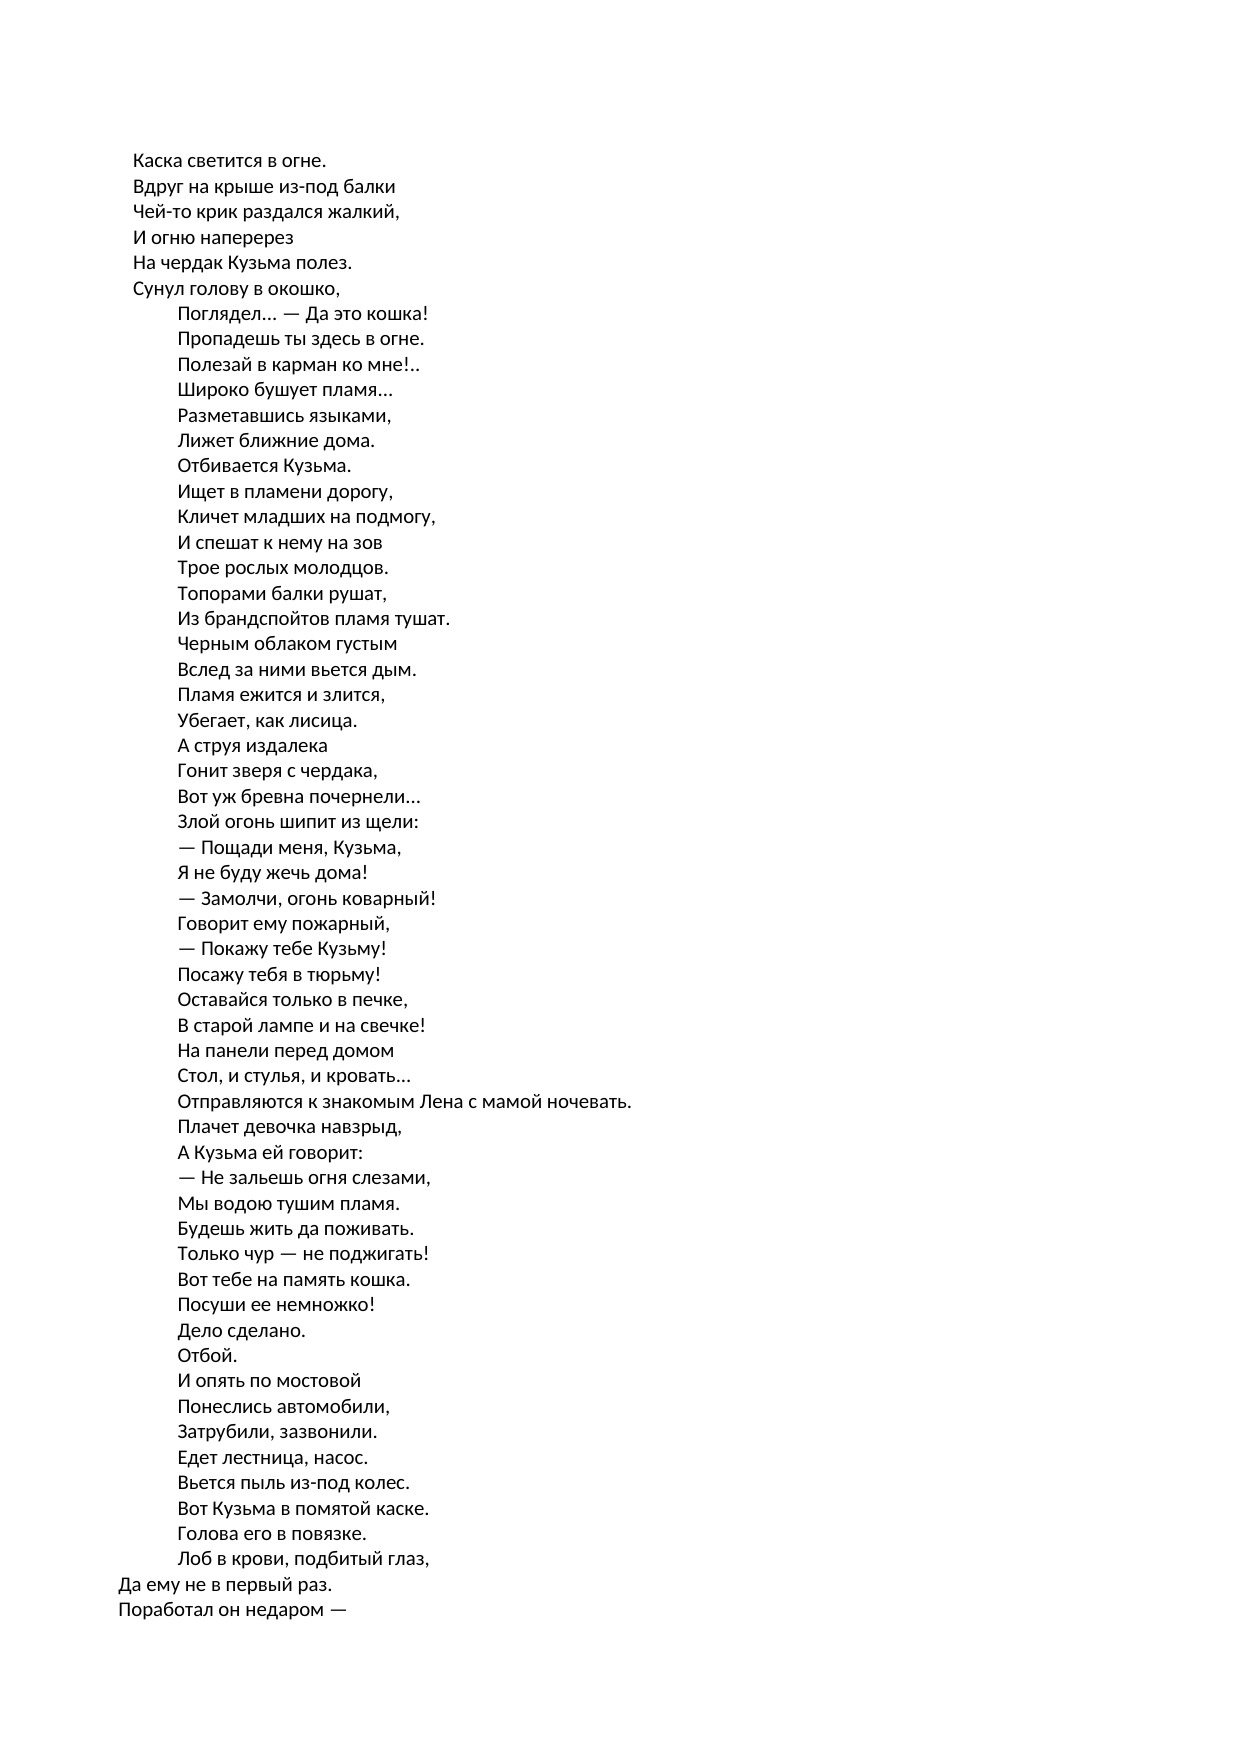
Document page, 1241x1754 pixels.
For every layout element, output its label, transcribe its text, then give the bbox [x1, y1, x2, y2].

text На чердак Кузьма полез. [118, 249, 1063, 275]
text Будешь жить да поживать. [118, 1215, 1063, 1241]
text Вот Кузьма в помятой каске. [118, 1495, 1063, 1520]
text Поглядел... — Да это кошка! [118, 300, 1063, 326]
text Вдруг на крыше из-под балки [118, 173, 1063, 198]
text Вот тебе на память кошка. [118, 1266, 1063, 1291]
text Мы водою тушим пламя. [118, 1190, 1063, 1215]
text Понеслись автомобили, [118, 1393, 1063, 1418]
text Топорами балки рушат, [118, 580, 1063, 605]
text Кличет младших на подмогу, [118, 503, 1063, 529]
text Оставайся только в печке, [118, 986, 1063, 1012]
text Лижет ближние дома. [118, 427, 1063, 453]
text Ищет в пламени дорогу, [118, 478, 1063, 503]
text Черным облаком густым [118, 631, 1063, 656]
text Затрубили, зазвонили. [118, 1418, 1063, 1444]
text Только чур — не поджигать! [118, 1241, 1063, 1266]
text Говорит ему пожарный, [118, 910, 1063, 936]
text А Кузьма ей говорит: [118, 1139, 1063, 1164]
text Гонит зверя с чердака, [118, 758, 1063, 783]
text Вьется пыль из-под колес. [118, 1469, 1063, 1495]
text Дело сделано. [118, 1317, 1063, 1342]
text Из брандспойтов пламя тушат. [118, 605, 1063, 631]
text Да ему не в первый раз. [118, 1571, 1063, 1596]
text Голова его в повязке. [118, 1520, 1063, 1546]
text Вот уж бревна почернели... [118, 783, 1063, 808]
text Полезай в карман ко мне!.. [118, 351, 1063, 376]
text Едет лестница, насос. [118, 1444, 1063, 1469]
text Чей-то крик раздался жалкий, [118, 198, 1063, 224]
text Трое рослых молодцов. [118, 554, 1063, 580]
text В старой лампе и на свечке! [118, 1012, 1063, 1037]
text — Покажу тебе Кузьму! [118, 936, 1063, 961]
text Вслед за ними вьется дым. [118, 656, 1063, 681]
text Лоб в крови, подбитый глаз, [118, 1546, 1063, 1571]
text На панели перед домом [118, 1037, 1063, 1063]
text Плачет девочка навзрыд, [118, 1113, 1063, 1139]
text Я не буду жечь дома! [118, 859, 1063, 885]
text А струя издалека [118, 732, 1063, 758]
text Отбивается Кузьма. [118, 453, 1063, 478]
text — Не зальешь огня слезами, [118, 1164, 1167, 1190]
text И огню наперерез [118, 224, 1063, 249]
text — Пощади меня, Кузьма, [118, 834, 1063, 859]
text Каска светится в огне. [118, 148, 1063, 173]
text Отправляются к знакомым Лена с мамой ночевать. [118, 1088, 1063, 1113]
text Посуши ее немножко! [118, 1291, 1063, 1317]
text Отбой. [118, 1342, 1063, 1368]
text И опять по мостовой [118, 1368, 1063, 1393]
text Разметавшись языками, [118, 402, 1063, 427]
text Убегает, как лисица. [118, 707, 1063, 732]
text Поработал он недаром — [118, 1596, 1063, 1622]
text Сунул голову в окошко, [118, 275, 1063, 300]
text — Замолчи, огонь коварный! [118, 885, 1063, 910]
text И спешат к нему на зов [118, 529, 1063, 554]
text Злой огонь шипит из щели: [118, 808, 1063, 834]
text Посажу тебя в тюрьму! [118, 961, 1063, 986]
text Широко бушует пламя... [118, 376, 1063, 402]
text Пламя ежится и злится, [118, 681, 1063, 707]
text Стол, и стулья, и кровать... [118, 1063, 1063, 1088]
text Пропадешь ты здесь в огне. [118, 326, 1063, 351]
